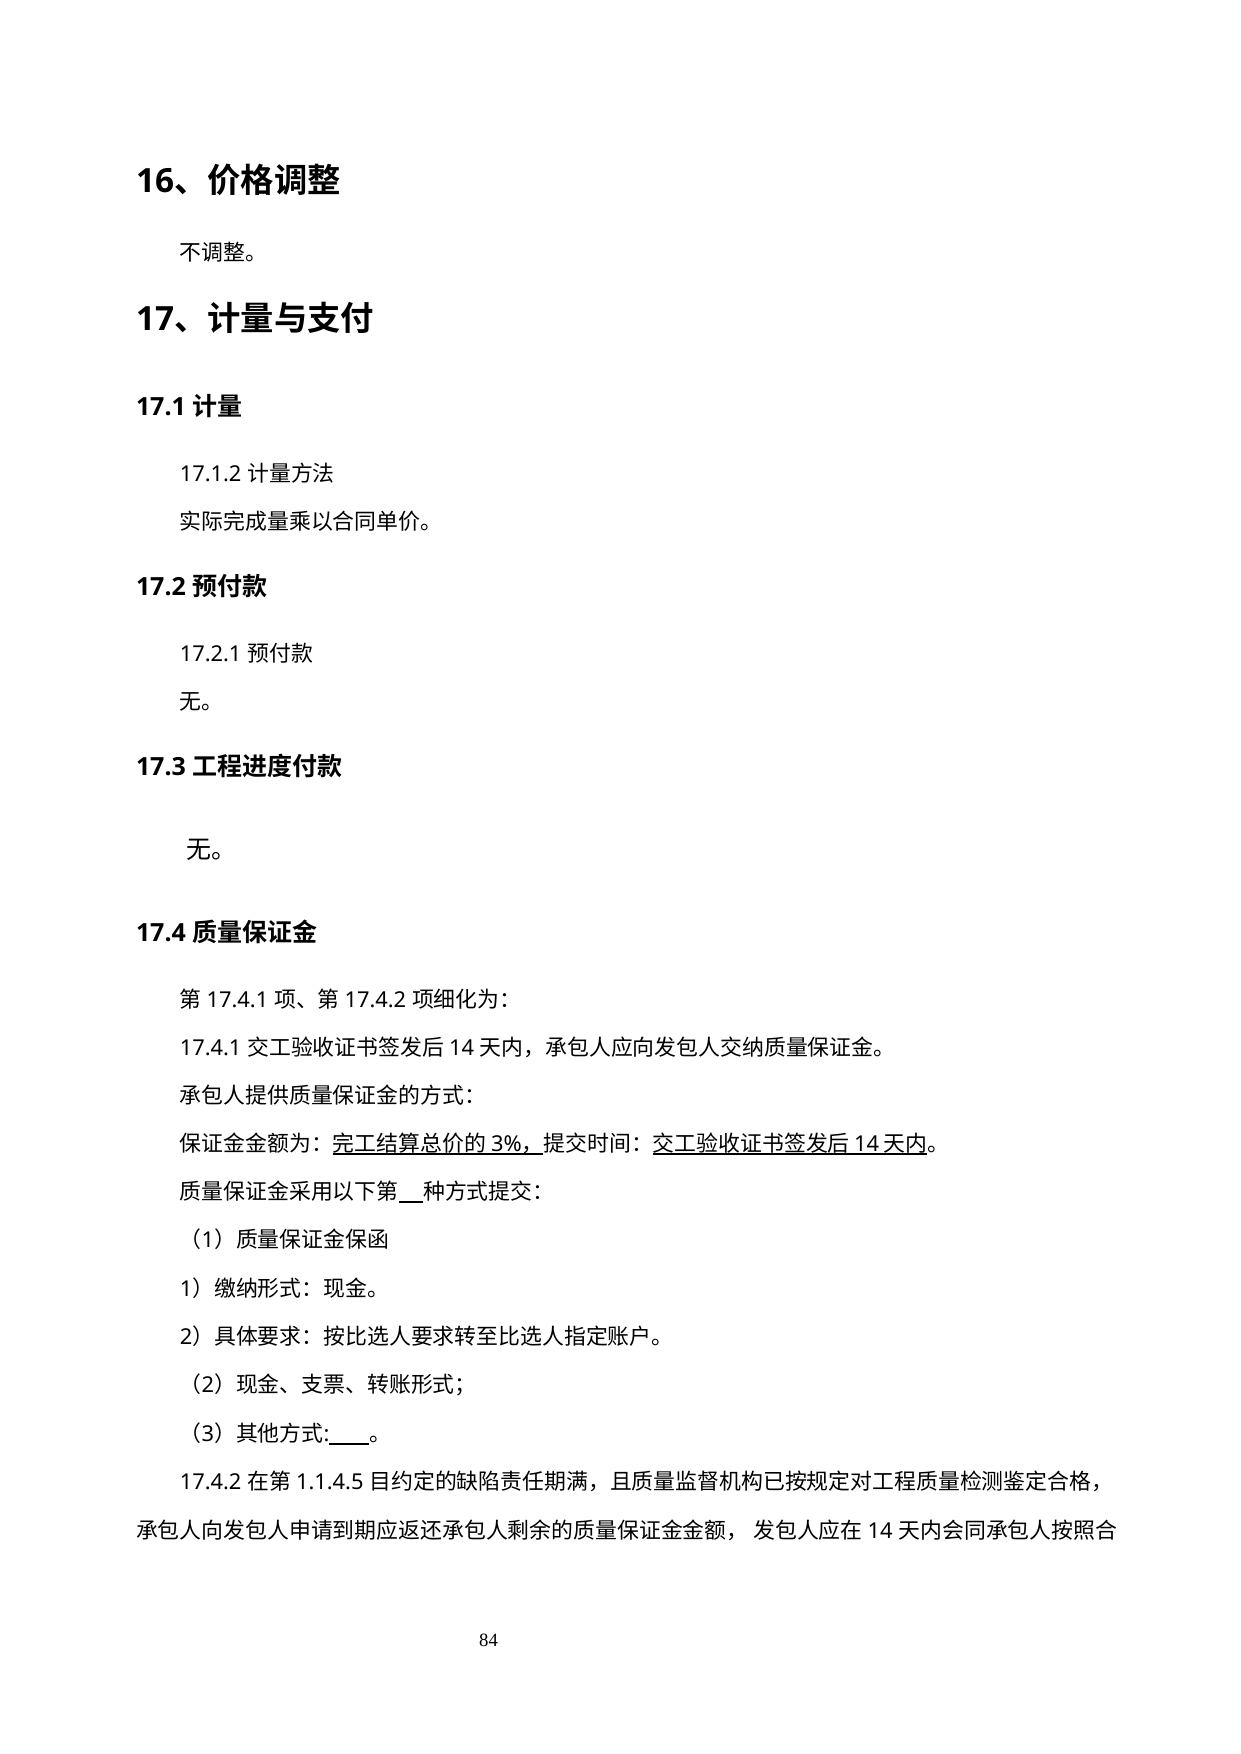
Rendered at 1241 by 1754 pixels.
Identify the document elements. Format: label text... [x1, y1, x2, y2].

text 不调整。 [136, 235, 1122, 267]
subtitle 17.3 工程进度付款 [136, 732, 1122, 797]
text 1）缴纳形式：现金。 [136, 1271, 1122, 1303]
text 实际完成量乘以合同单价。 [136, 504, 1122, 536]
text 质量保证金采用以下第 种方式提交： [136, 1174, 1122, 1206]
subtitle 17.1 计量 [136, 372, 1122, 437]
text 17.1.2 计量方法 [136, 456, 1122, 488]
subtitle 17.2 预付款 [136, 552, 1122, 617]
text 承包人提供质量保证金的方式： [136, 1078, 1122, 1110]
text （3）其他方式: 。 [136, 1416, 1122, 1448]
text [136, 1464, 1122, 1545]
text （2）现金、支票、转账形式； [136, 1367, 1122, 1400]
text 2）具体要求：按比选人要求转至比选人指定账户。 [136, 1319, 1122, 1351]
subtitle 17.4 质量保证金 [136, 898, 1122, 963]
subtitle 无。 [136, 815, 1122, 880]
subtitle 17、计量与支付 [136, 283, 1122, 348]
text （1）质量保证金保函 [136, 1222, 1122, 1255]
text 第 17.4.1 项、第 17.4.2 项细化为： [136, 981, 1122, 1014]
text 保证金金额为：完工结算总价的 3%，提交时间：交工验收证书签发后14天内。 [136, 1126, 1122, 1158]
text 无。 [136, 684, 1122, 716]
text 17.4.1 交工验收证书签发后 14 天内，承包人应向发包人交纳质量保证金。 [136, 1030, 1122, 1062]
subtitle 16、价格调整 [136, 146, 1122, 211]
text 17.2.1 预付款 [136, 635, 1122, 668]
